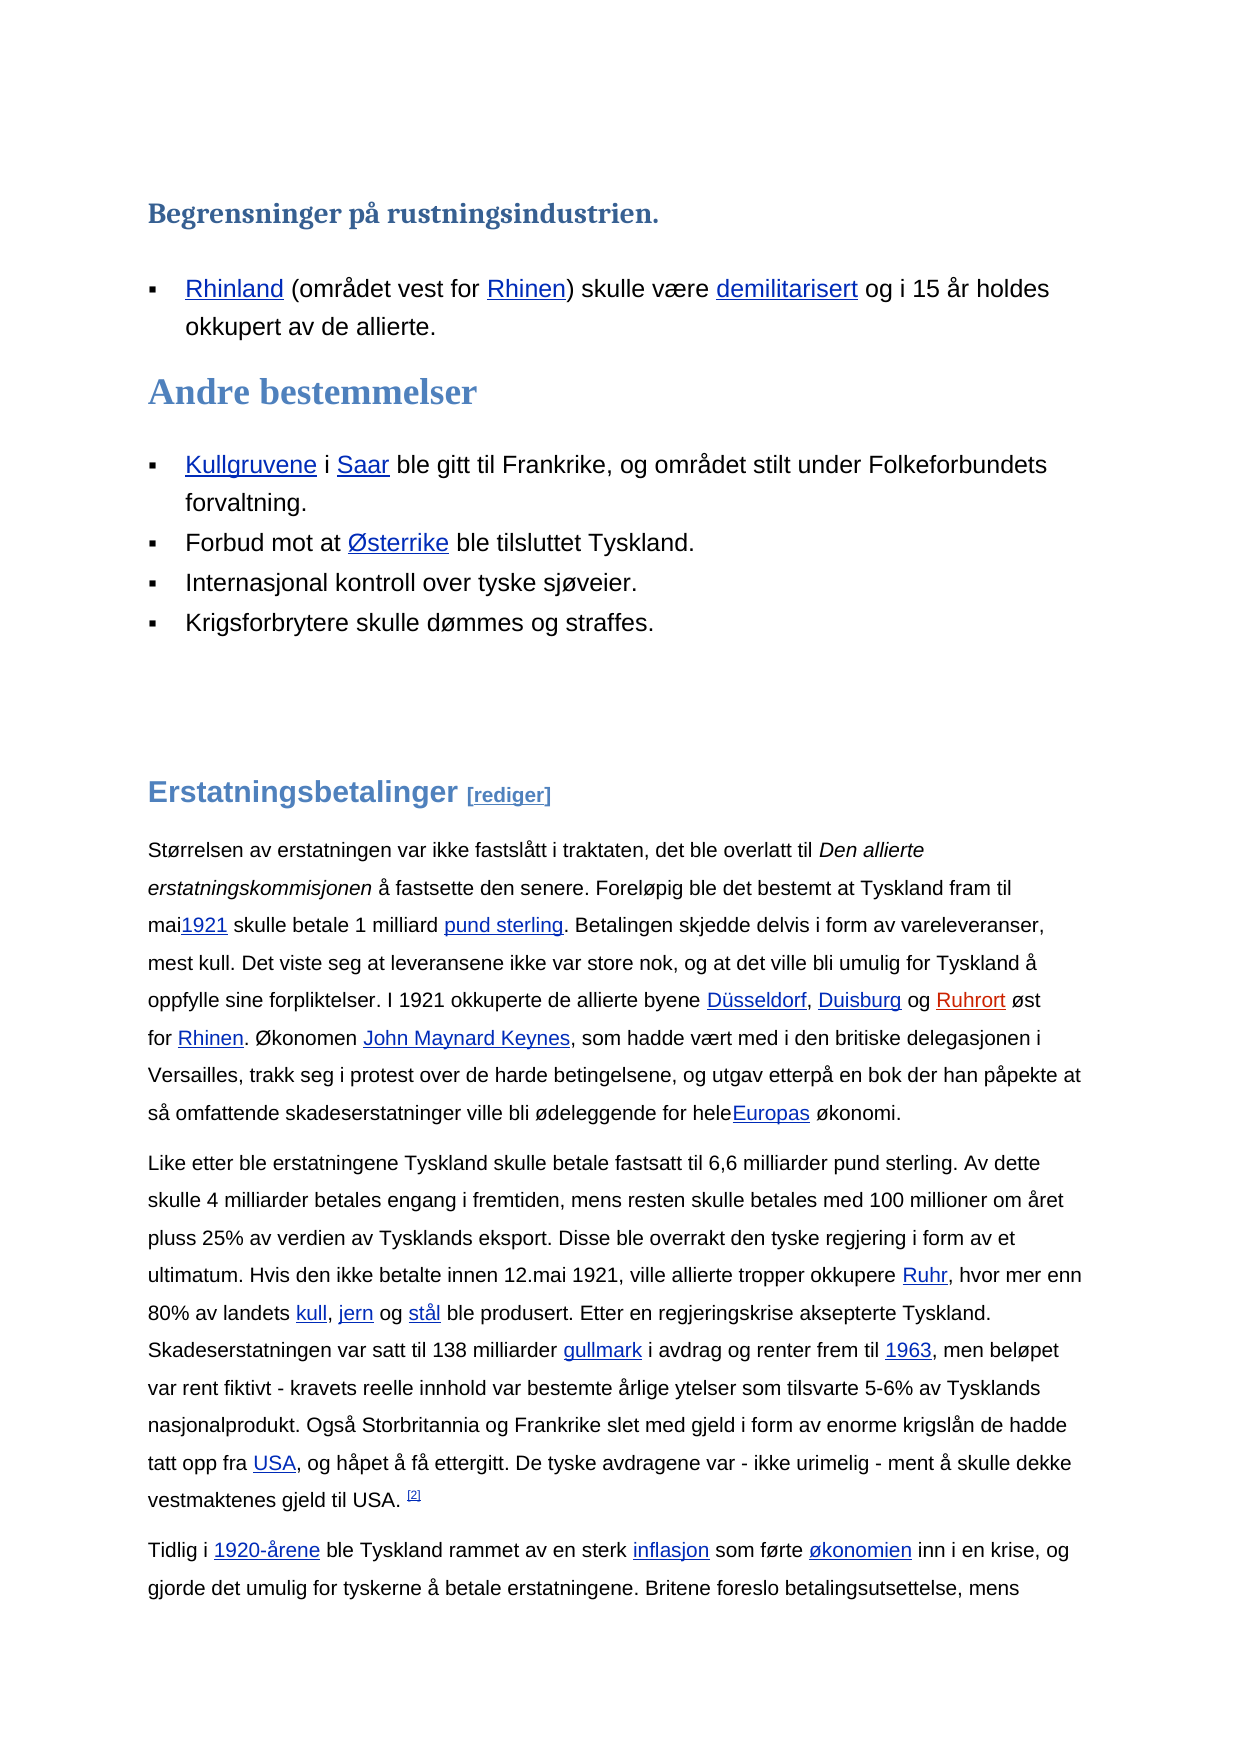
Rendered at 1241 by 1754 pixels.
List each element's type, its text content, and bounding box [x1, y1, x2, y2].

list Internasjonal kontroll over tyske sjøveier. [148, 559, 1093, 597]
text Like etter ble erstatningene Tyskland skulle betale fastsatt til 6,6 milliarder pund sterling. Av dette skulle 4 milliarder betales engang i fremtiden, mens resten skulle betales med 100 millioner om året pluss 25% av verdien av Tysklands eksport. Disse ble overrakt den tyske regjering i form av et ultimatum. Hvis den ikke betalte innen 12.mai 1921, ville allierte tropper okkupere Ruhr, hvor mer enn 80% av landets kull, jern og stål ble produsert. Etter en regjeringskrise aksepterte Tyskland. Skadeserstatningen var satt til 138 milliarder gullmark i avdrag og renter frem til 1963, men beløpet var rent fiktivt - kravets reelle innhold var bestemte årlige ytelser som tilsvarte 5-6% av Tysklands nasjonalprodukt. Også Storbritannia og Frankrike slet med gjeld i form av enorme krigslån de hadde tatt opp fra USA, og håpet å få ettergitt. De tyske avdragene var - ikke urimelig - ment å skulle dekke vestmaktenes gjeld til USA. [2] [148, 1137, 1093, 1512]
subtitle Andre bestemmelser [148, 369, 1093, 413]
subtitle Begrensninger på rustningsindustrien. [148, 198, 1093, 231]
list Rhinland (området vest for Rhinen) skulle være demilitarisert og i 15 år holdes okkupert av de allierte. [148, 265, 1093, 340]
subtitle Erstatningsbetalinger [rediger] [148, 774, 1093, 809]
text Størrelsen av erstatningen var ikke fastslått i traktaten, det ble overlatt til Den allierte erstatningskommisjonen å fastsette den senere. Foreløpig ble det bestemt at Tyskland fram til mai1921 skulle betale 1 milliard pund sterling. Betalingen skjedde delvis i form av vareleveranser, mest kull. Det viste seg at leveransene ikke var store nok, og at det ville bli umulig for Tyskland å oppfylle sine forpliktelser. I 1921 okkuperte de allierte byene Düsseldorf, Duisburg og Ruhrort øst for Rhinen. Økonomen John Maynard Keynes, som hadde vært med i den britiske delegasjonen i Versailles, trakk seg i protest over de harde betingelsene, og utgav etterpå en bok der han påpekte at så omfattende skadeserstatninger ville bli ødeleggende for heleEuropas økonomi. [148, 824, 1093, 1124]
list Forbud mot at Østerrike ble tilsluttet Tyskland. [148, 519, 1093, 557]
list Kullgruvene i Saar ble gitt til Frankrike, og området stilt under Folkeforbundets forvaltning. [148, 442, 1093, 517]
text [148, 1524, 1093, 1599]
list Krigsforbrytere skulle dømmes og straffes. [148, 599, 1093, 637]
